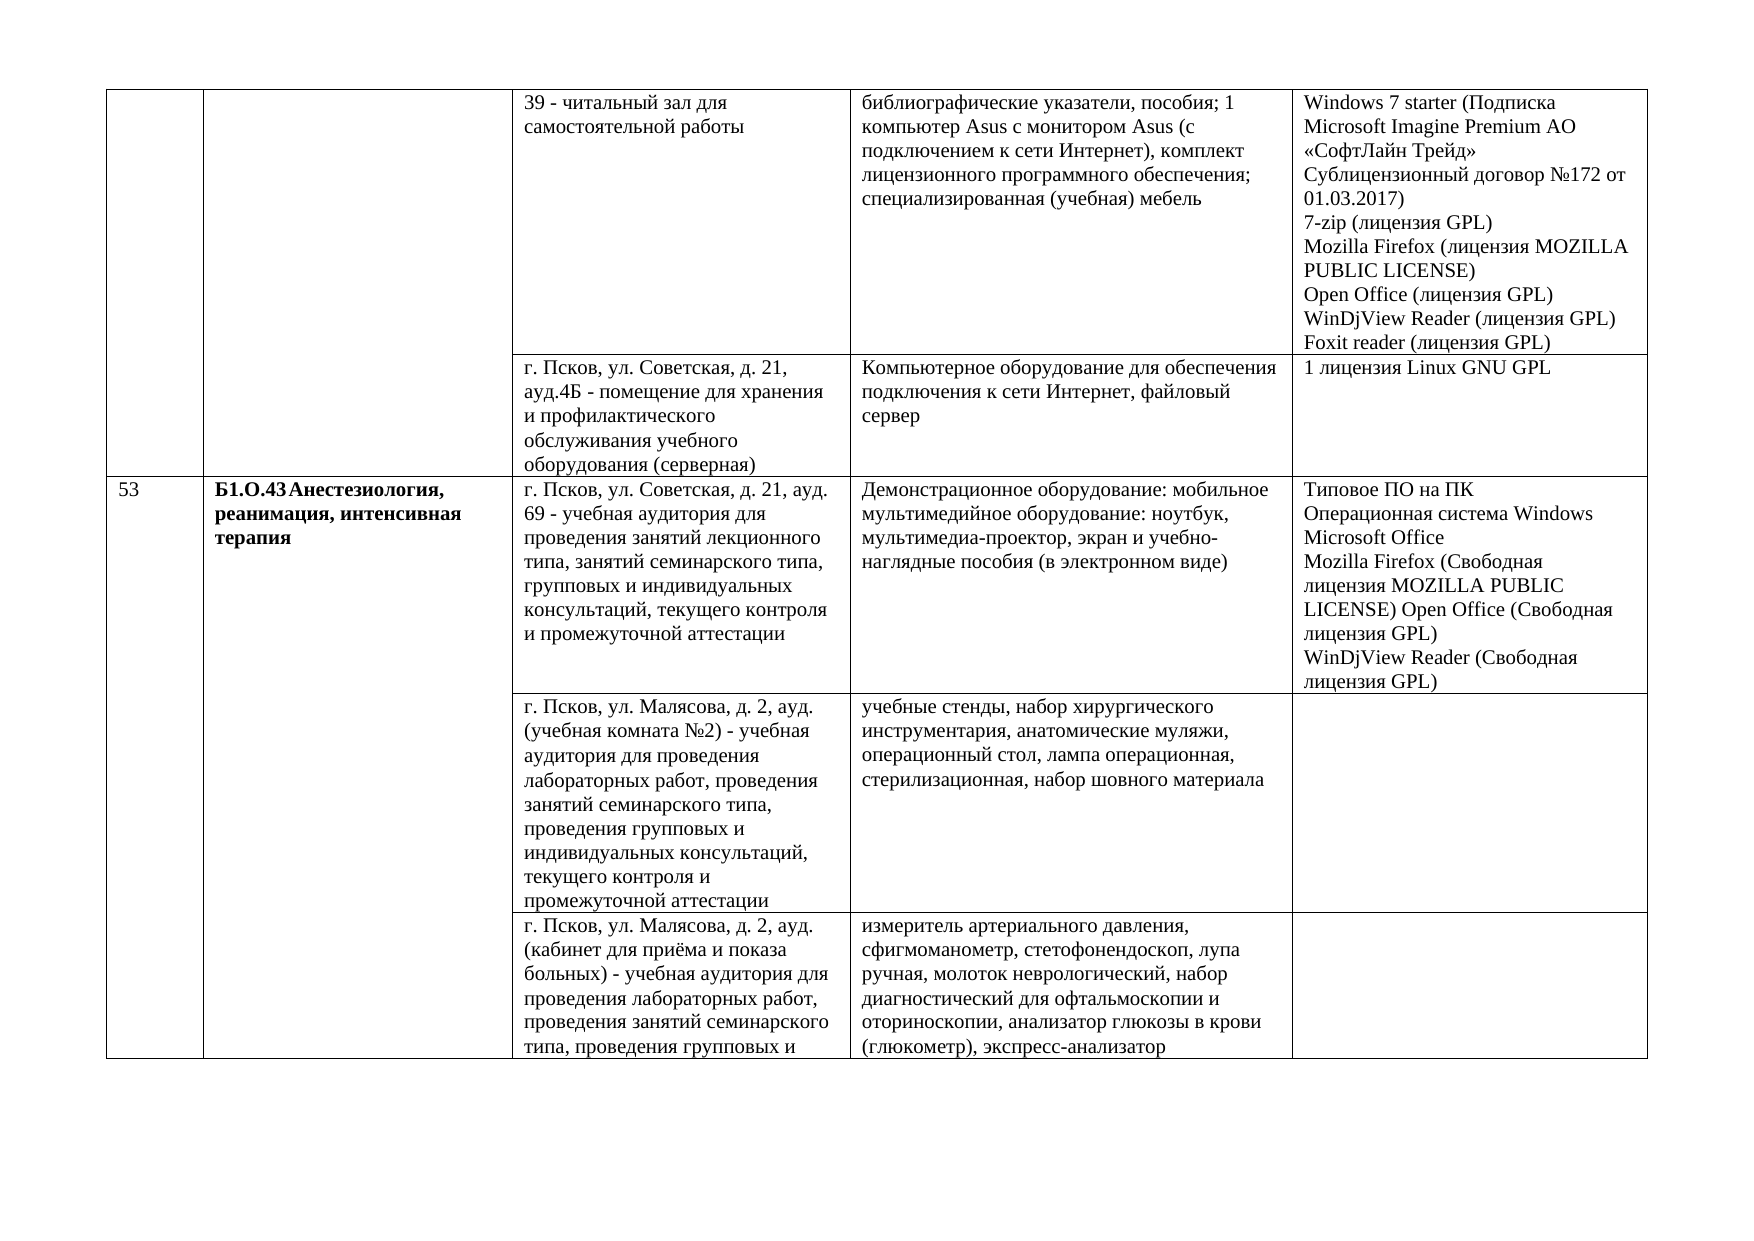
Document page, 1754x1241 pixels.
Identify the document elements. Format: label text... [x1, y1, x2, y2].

table_cell Типовое ПО на ПК Операционная система Windows Microsoft Office Mozilla Firefox (Свободная лицензия MOZILLA PUBLIC LICENSE) Open Office (Свободная лицензия GPL) WinDjView Reader (Свободная лицензия GPL) [1293, 477, 1647, 693]
table_cell г. Псков, ул. Советская, д. 21, ауд.4Б - помещение для хранения и профилактического обслуживания учебного оборудования (серверная) [513, 355, 850, 476]
table_cell учебные стенды, набор хирургического инструментария, анатомические муляжи, операционный стол, лампа операционная, стерилизационная, набор шовного материала [851, 694, 1292, 912]
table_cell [513, 913, 850, 1058]
table_cell [1293, 913, 1647, 1058]
table_cell Б1.О.43 Анестезиология, реанимация, интенсивная терапия [204, 477, 512, 1058]
table_cell 53 [107, 477, 203, 1058]
table_cell г. Псков, ул. Советская, д. 21, ауд. 69 - учебная аудитория для проведения занятий лекционного типа, занятий семинарского типа, групповых и индивидуальных консультаций, текущего контроля и промежуточной аттестации [513, 477, 850, 693]
table_cell г. Псков, ул. Малясова, д. 2, ауд. (учебная комната №2) - учебная аудитория для проведения лабораторных работ, проведения занятий семинарского типа, проведения групповых и индивидуальных консультаций, текущего контроля и промежуточной аттестации [513, 694, 850, 912]
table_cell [513, 90, 850, 354]
table_cell Компьютерное оборудование для обеспечения подключения к сети Интернет, файловый сервер [851, 355, 1292, 476]
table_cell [1293, 90, 1647, 354]
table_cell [851, 913, 1292, 1058]
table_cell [851, 90, 1292, 354]
table_cell 1 лицензия Linux GNU GPL [1293, 355, 1647, 476]
table_cell Демонстрационное оборудование: мобильное мультимедийное оборудование: ноутбук, мультимедиа-проектор, экран и учебно-наглядные пособия (в электронном виде) [851, 477, 1292, 693]
table_cell [1293, 694, 1647, 912]
